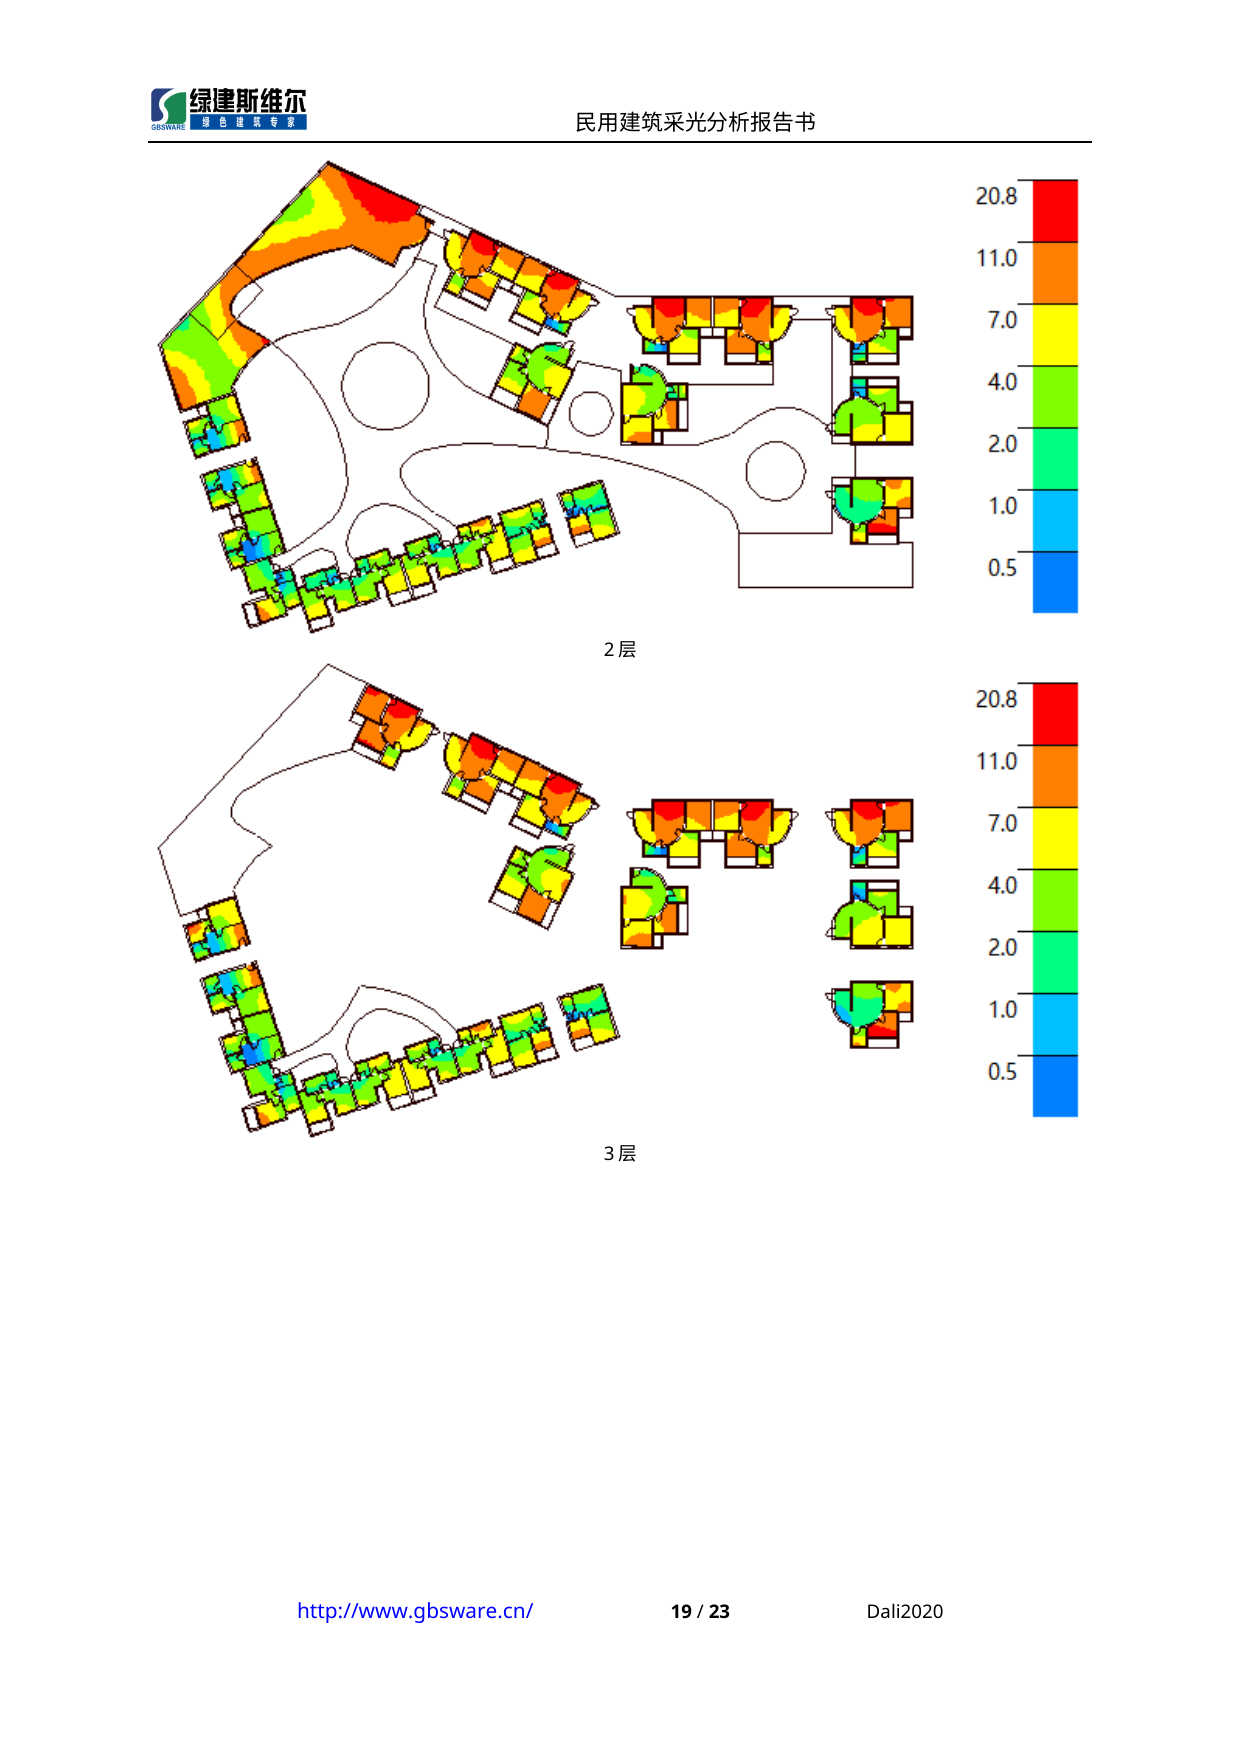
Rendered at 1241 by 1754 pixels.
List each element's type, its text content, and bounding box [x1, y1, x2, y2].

text 3层 [148, 1139, 1092, 1166]
picture [155, 158, 1085, 635]
picture [147, 88, 308, 131]
picture [155, 662, 1085, 1139]
text 2层 [148, 635, 1092, 662]
